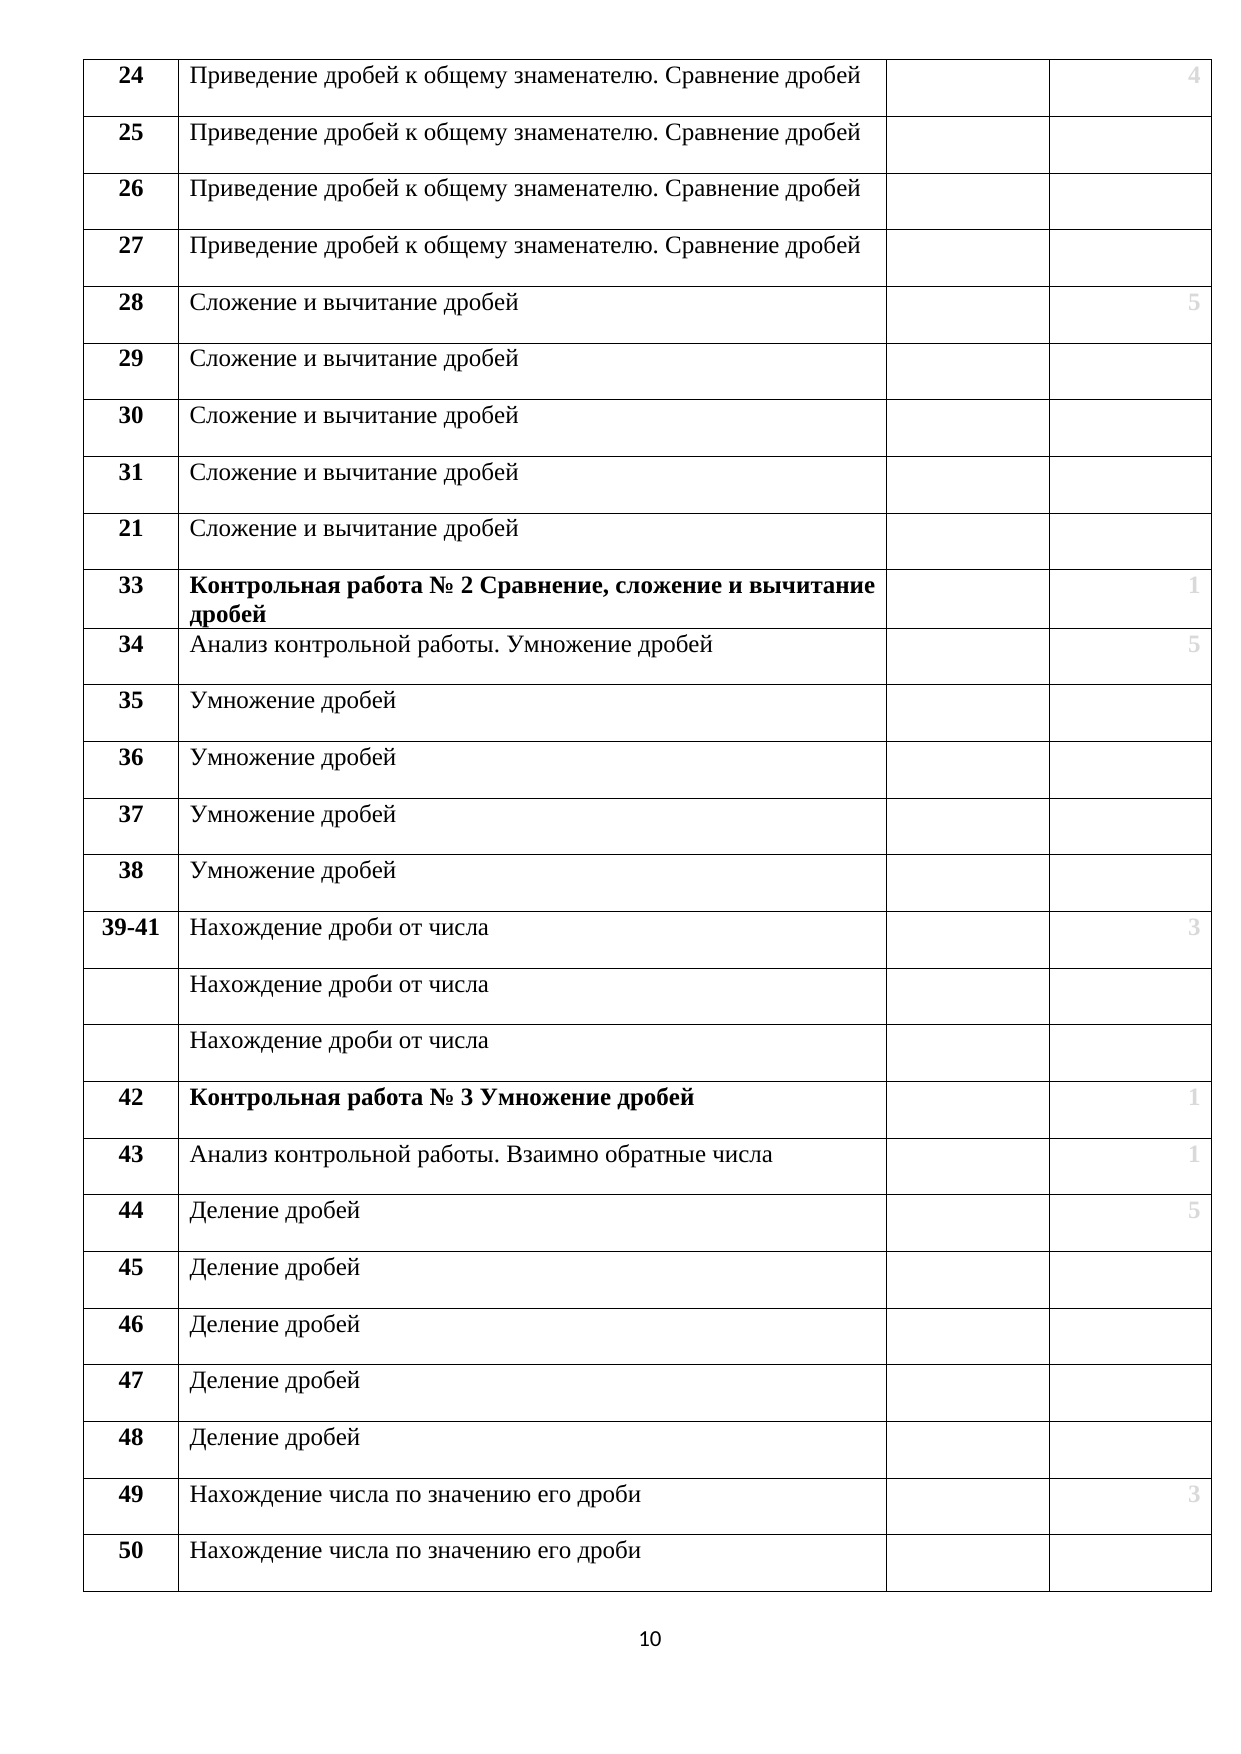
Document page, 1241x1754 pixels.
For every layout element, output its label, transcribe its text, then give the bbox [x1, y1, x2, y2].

table_cell 38 [84, 855, 178, 911]
table_cell [1050, 400, 1211, 456]
table_cell [1050, 742, 1211, 798]
table_cell 34 [84, 629, 178, 684]
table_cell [179, 1535, 886, 1591]
table_cell 39-41 [84, 912, 178, 968]
table_cell 49 [84, 1479, 178, 1534]
table_cell 1 [1050, 570, 1211, 628]
table_cell 31 [84, 457, 178, 512]
table_cell Деление дробей [179, 1422, 886, 1478]
table_cell 3 [1050, 1479, 1211, 1534]
table_cell 24 [84, 60, 178, 116]
table_cell Деление дробей [179, 1195, 886, 1251]
table_cell [887, 1025, 1049, 1081]
table_cell Приведение дробей к общему знаменателю. Сравнение дробей [179, 230, 886, 286]
table_cell [887, 1535, 1049, 1591]
table_cell [887, 1365, 1049, 1421]
table_cell 37 [84, 799, 178, 854]
table_cell Анализ контрольной работы. Взаимно обратные числа [179, 1139, 886, 1194]
table_cell [887, 1309, 1049, 1364]
table_cell Приведение дробей к общему знаменателю. Сравнение дробей [179, 117, 886, 172]
table_cell [887, 742, 1049, 798]
table_cell [887, 287, 1049, 342]
table_cell 3 [1050, 912, 1211, 968]
table_cell Умножение дробей [179, 742, 886, 798]
table_cell Приведение дробей к общему знаменателю. Сравнение дробей [179, 60, 886, 116]
table_cell Сложение и вычитание дробей [179, 457, 886, 512]
table_cell [1050, 1535, 1211, 1591]
table_cell 25 [84, 117, 178, 172]
table_cell [1050, 230, 1211, 286]
table_cell [1050, 685, 1211, 741]
table_cell [887, 1082, 1049, 1138]
table_cell [887, 912, 1049, 968]
table_cell [1050, 514, 1211, 569]
table_cell [1050, 344, 1211, 399]
table_cell Контрольная работа № 2 Сравнение, сложение и вычитание дробей [179, 570, 886, 628]
table_cell 1 [1050, 1082, 1211, 1138]
table_cell Нахождение дроби от числа [179, 1025, 886, 1081]
table_cell 1 [1050, 1139, 1211, 1194]
table_cell 28 [84, 287, 178, 342]
table_cell 45 [84, 1252, 178, 1308]
table_cell [887, 685, 1049, 741]
table_cell [887, 1252, 1049, 1308]
table_cell 46 [84, 1309, 178, 1364]
table_cell [1050, 457, 1211, 512]
table_cell [1050, 1422, 1211, 1478]
table_cell [887, 969, 1049, 1024]
table_cell 5 [1050, 287, 1211, 342]
table_cell [887, 1139, 1049, 1194]
table_cell 47 [84, 1365, 178, 1421]
table_cell Нахождение дроби от числа [179, 969, 886, 1024]
table_cell 50 [84, 1535, 178, 1591]
table_cell 5 [1050, 629, 1211, 684]
table_cell Умножение дробей [179, 799, 886, 854]
table_cell [887, 570, 1049, 628]
table_cell Деление дробей [179, 1365, 886, 1421]
table_cell [887, 514, 1049, 569]
table_cell 48 [84, 1422, 178, 1478]
table_cell [887, 1479, 1049, 1534]
table_cell [1050, 1025, 1211, 1081]
table_cell 36 [84, 742, 178, 798]
table_cell [887, 344, 1049, 399]
table_cell [1050, 174, 1211, 229]
table_cell Деление дробей [179, 1309, 886, 1364]
table_cell Нахождение числа по значению его дроби [179, 1479, 886, 1534]
table_cell [887, 60, 1049, 116]
table_cell [887, 457, 1049, 512]
table_cell 33 [84, 570, 178, 628]
table_cell [1050, 117, 1211, 172]
table_cell 43 [84, 1139, 178, 1194]
table_cell 44 [84, 1195, 178, 1251]
table_cell [887, 629, 1049, 684]
table_cell Сложение и вычитание дробей [179, 400, 886, 456]
table_cell 21 [84, 514, 178, 569]
table_cell [887, 799, 1049, 854]
table_cell Умножение дробей [179, 685, 886, 741]
table_cell 26 [84, 174, 178, 229]
table_cell [1050, 969, 1211, 1024]
table_cell [84, 1025, 178, 1081]
table_cell Сложение и вычитание дробей [179, 514, 886, 569]
table_cell [84, 969, 178, 1024]
table_cell Сложение и вычитание дробей [179, 344, 886, 399]
table_cell 35 [84, 685, 178, 741]
table_cell 30 [84, 400, 178, 456]
table_cell Деление дробей [179, 1252, 886, 1308]
table_cell 29 [84, 344, 178, 399]
table_cell [1050, 1365, 1211, 1421]
table_cell 27 [84, 230, 178, 286]
table_cell Нахождение дроби от числа [179, 912, 886, 968]
table_cell Приведение дробей к общему знаменателю. Сравнение дробей [179, 174, 886, 229]
table_cell [887, 855, 1049, 911]
table_cell Контрольная работа № 3 Умножение дробей [179, 1082, 886, 1138]
table_cell [1050, 799, 1211, 854]
table_cell Анализ контрольной работы. Умножение дробей [179, 629, 886, 684]
table_cell [887, 174, 1049, 229]
table_cell [887, 230, 1049, 286]
table_cell 4 [1050, 60, 1211, 116]
table_cell [887, 1422, 1049, 1478]
table_cell Умножение дробей [179, 855, 886, 911]
table_cell [887, 117, 1049, 172]
table_cell Сложение и вычитание дробей [179, 287, 886, 342]
table_cell [887, 1195, 1049, 1251]
table_cell [887, 400, 1049, 456]
table_cell 42 [84, 1082, 178, 1138]
table_cell 5 [1050, 1195, 1211, 1251]
table_cell [1050, 855, 1211, 911]
table_cell [1050, 1252, 1211, 1308]
table_cell [1050, 1309, 1211, 1364]
